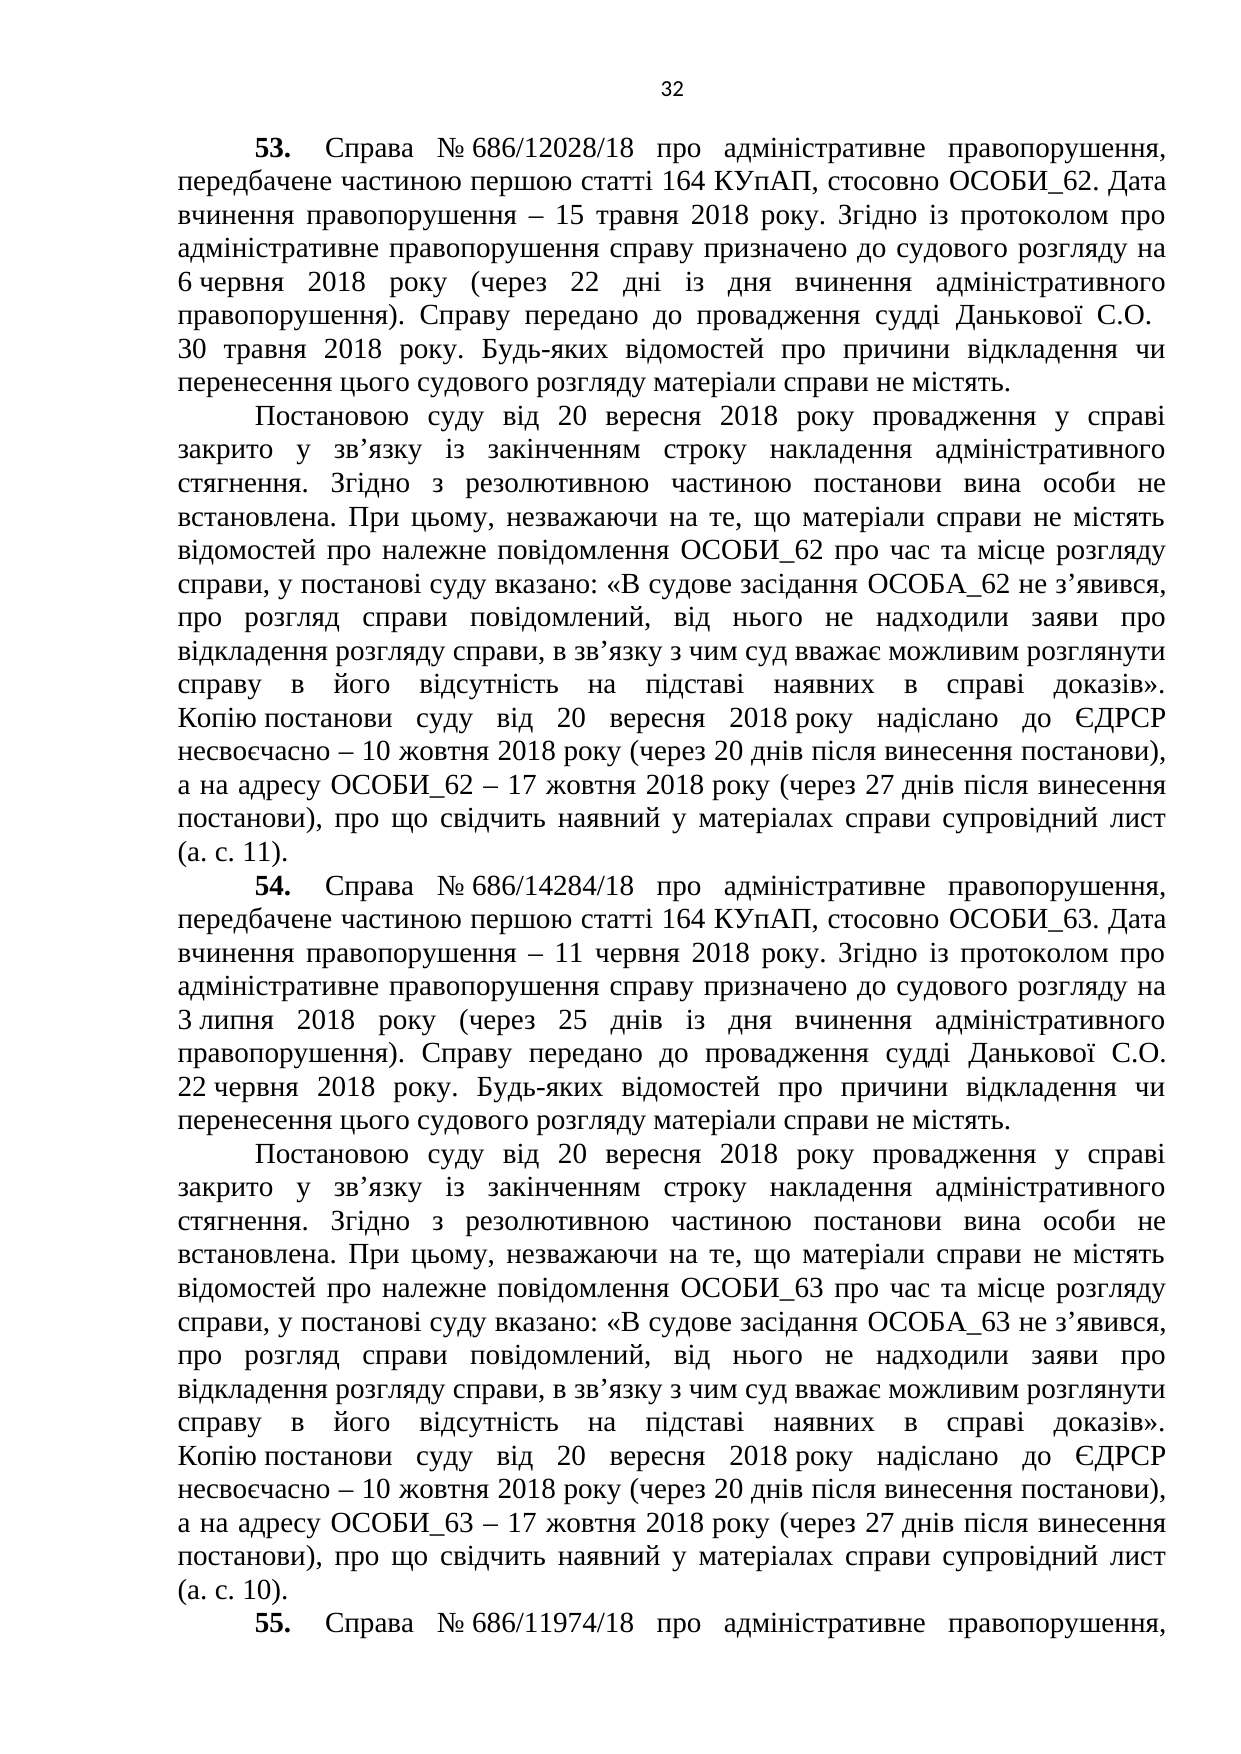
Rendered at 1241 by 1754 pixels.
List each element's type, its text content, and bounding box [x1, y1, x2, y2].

list Справа № 686/12028/18 про адміністративне правопорушення, передбачене частиною першою статті 164 КУпАП, стосовно ОСОБИ_62. Дата вчинення правопорушення – 15 травня 2018 року. Згідно із протоколом про адміністративне правопорушення справу призначено до судового розгляду на 6 червня 2018 року (через 22 дні із дня вчинення адміністративного правопорушення). Справу передано до провадження судді Данькової С.О. 30 травня 2018 року. Будь-яких відомостей про причини відкладення чи перенесення цього судового розгляду матеріали справи не містять. [177, 130, 1167, 398]
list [177, 1606, 1167, 1639]
text Постановою суду від 20 вересня 2018 року провадження у справі закрито у зв’язку із закінченням строку накладення адміністративного стягнення. Згідно з резолютивною частиною постанови вина особи не встановлена. При цьому, незважаючи на те, що матеріали справи не містять відомостей про належне повідомлення ОСОБИ_62 про час та місце розгляду справи, у постанові суду вказано: «В судове засідання ОСОБА_62 не з’явився, про розгляд справи повідомлений, від нього не надходили заяви про відкладення розгляду справи, в зв’язку з чим суд вважає можливим розглянути справу в його відсутність на підставі наявних в справі доказів». Копію постанови суду від 20 вересня 2018 року надіслано до ЄДРСР несвоєчасно – 10 жовтня 2018 року (через 20 днів після винесення постанови), а на адресу ОСОБИ_62 – 17 жовтня 2018 року (через 27 днів після винесення постанови), про що свідчить наявний у матеріалах справи супровідний лист (а. с. 11). [177, 398, 1167, 868]
list Справа № 686/14284/18 про адміністративне правопорушення, передбачене частиною першою статті 164 КУпАП, стосовно ОСОБИ_63. Дата вчинення правопорушення – 11 червня 2018 року. Згідно із протоколом про адміністративне правопорушення справу призначено до судового розгляду на 3 липня 2018 року (через 25 днів із дня вчинення адміністративного правопорушення). Справу передано до провадження судді Данькової С.О. 22 червня 2018 року. Будь-яких відомостей про причини відкладення чи перенесення цього судового розгляду матеріали справи не містять. [177, 868, 1167, 1136]
text Постановою суду від 20 вересня 2018 року провадження у справі закрито у зв’язку із закінченням строку накладення адміністративного стягнення. Згідно з резолютивною частиною постанови вина особи не встановлена. При цьому, незважаючи на те, що матеріали справи не містять відомостей про належне повідомлення ОСОБИ_63 про час та місце розгляду справи, у постанові суду вказано: «В судове засідання ОСОБА_63 не з’явився, про розгляд справи повідомлений, від нього не надходили заяви про відкладення розгляду справи, в зв’язку з чим суд вважає можливим розглянути справу в його відсутність на підставі наявних в справі доказів». Копію постанови суду від 20 вересня 2018 року надіслано до ЄДРСР несвоєчасно – 10 жовтня 2018 року (через 20 днів після винесення постанови), а на адресу ОСОБИ_63 – 17 жовтня 2018 року (через 27 днів після винесення постанови), про що свідчить наявний у матеріалах справи супровідний лист (а. с. 10). [177, 1136, 1167, 1606]
